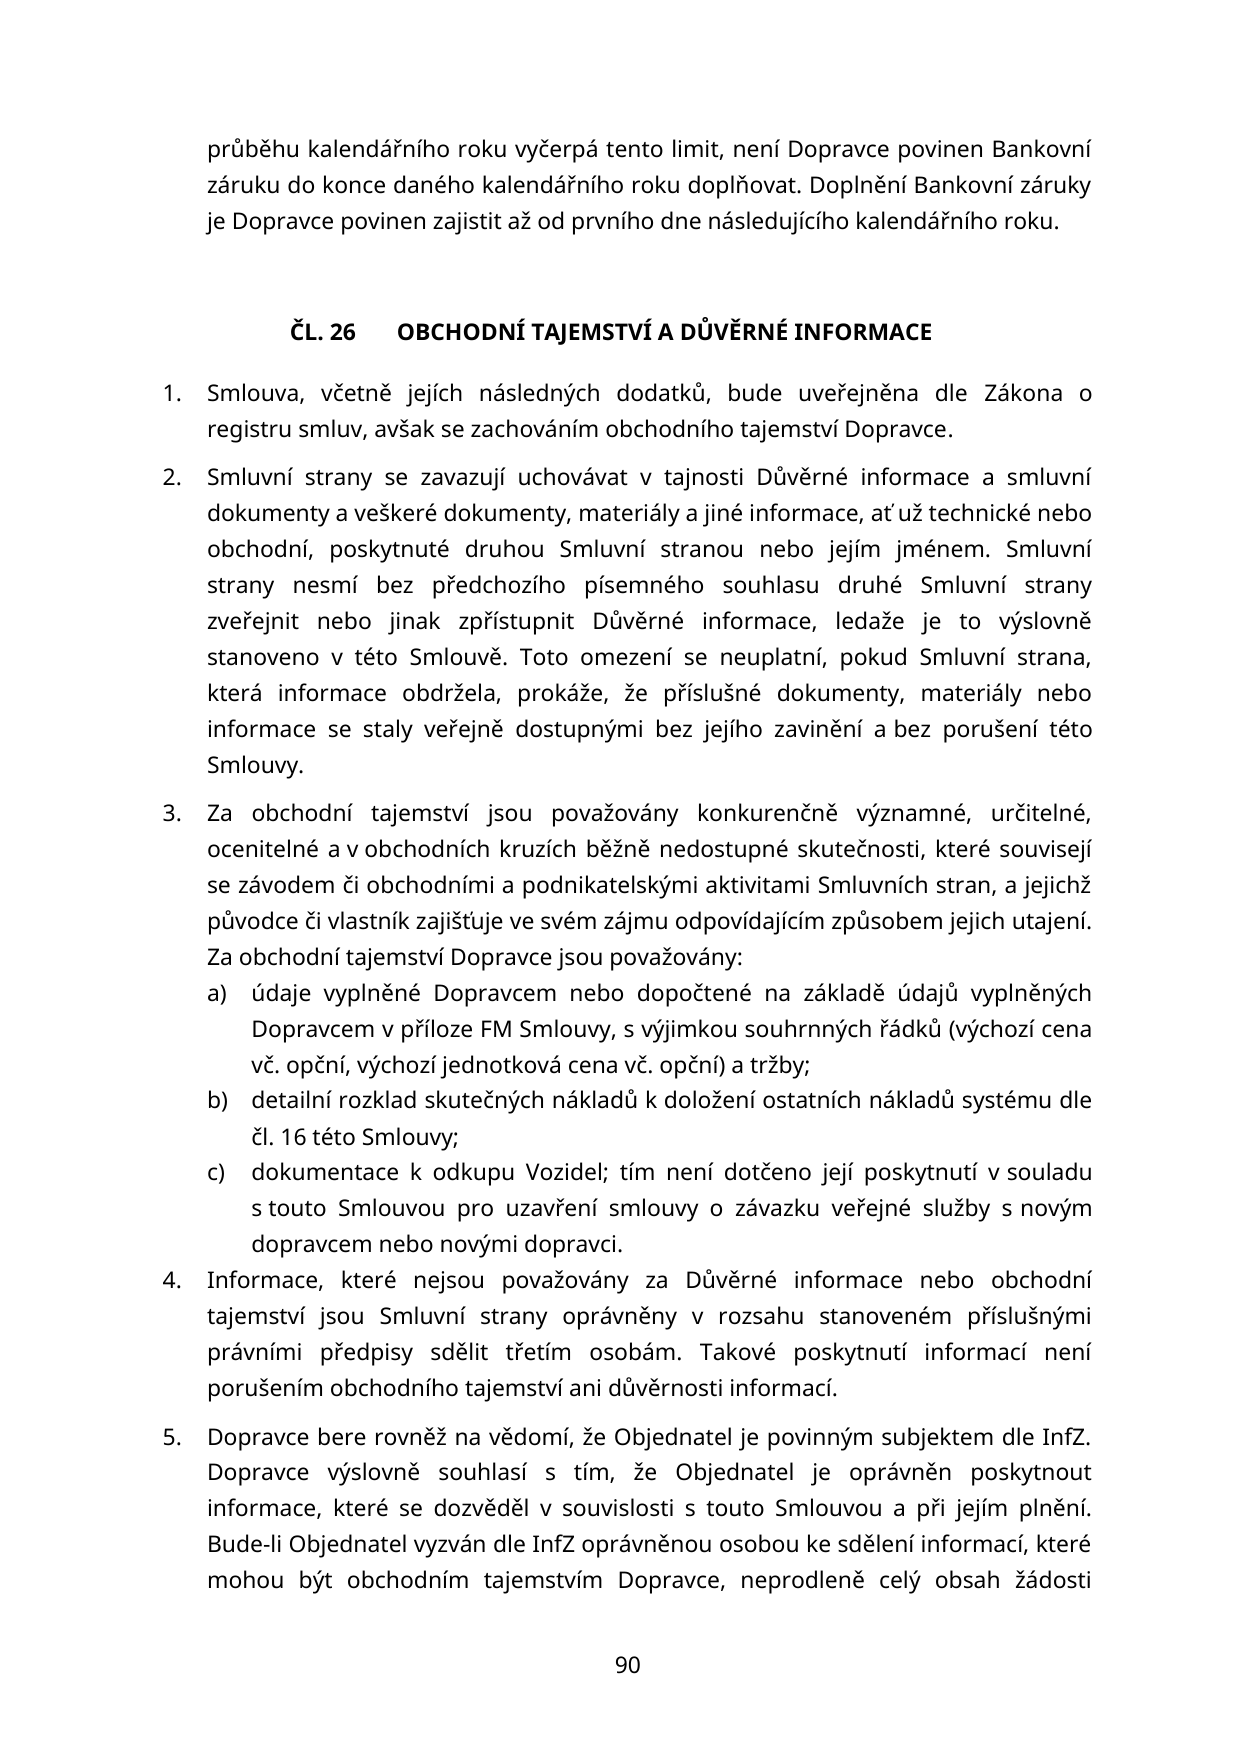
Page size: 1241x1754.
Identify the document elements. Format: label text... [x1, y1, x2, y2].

list dokumentace k odkupu Vozidel; tím není dotčeno její poskytnutí v souladu s touto Smlouvou pro uzavření smlouvy o závazku veřejné služby s novým dopravcem nebo novými dopravci. [207, 1156, 1093, 1259]
list údaje vyplněné Dopravcem nebo dopočtené na základě údajů vyplněných Dopravcem v příloze FM Smlouvy, s výjimkou souhrnných řádků (výchozí cena vč. opční, výchozí jednotková cena vč. opční) a tržby; [207, 977, 1093, 1080]
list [162, 133, 1093, 236]
list detailní rozklad skutečných nákladů k doložení ostatních nákladů systému dle čl. 16 této Smlouvy; [207, 1084, 1093, 1152]
list Informace, které nejsou považovány za Důvěrné informace nebo obchodní tajemství jsou Smluvní strany oprávněny v rozsahu stanoveném příslušnými právními předpisy sdělit třetím osobám. Takové poskytnutí informací není porušením obchodního tajemství ani důvěrnosti informací. [162, 1264, 1093, 1403]
subtitle OBCHODNÍ TAJEMSTVÍ A DŮVĚRNÉ INFORMACE [162, 316, 1093, 347]
list Smluvní strany se zavazují uchovávat v tajnosti Důvěrné informace a smluvní dokumenty a veškeré dokumenty, materiály a jiné informace, ať už technické nebo obchodní, poskytnuté druhou Smluvní stranou nebo jejím jménem. Smluvní strany nesmí bez předchozího písemného souhlasu druhé Smluvní strany zveřejnit nebo jinak zpřístupnit Důvěrné informace, ledaže je to výslovně stanoveno v této Smlouvě. Toto omezení se neuplatní, pokud Smluvní strana, která informace obdržela, prokáže, že příslušné dokumenty, materiály nebo informace se staly veřejně dostupnými bez jejího zavinění a bez porušení této Smlouvy. [162, 461, 1093, 780]
list Za obchodní tajemství jsou považovány konkurenčně významné, určitelné, ocenitelné a v obchodních kruzích běžně nedostupné skutečnosti, které souvisejí se závodem či obchodními a podnikatelskými aktivitami Smluvních stran, a jejichž původce či vlastník zajišťuje ve svém zájmu odpovídajícím způsobem jejich utajení. Za obchodní tajemství Dopravce jsou považovány: [162, 797, 1093, 972]
list Smlouva, včetně jejích následných dodatků, bude uveřejněna dle Zákona o registru smluv, avšak se zachováním obchodního tajemství Dopravce. [162, 377, 1093, 444]
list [162, 1420, 1093, 1595]
